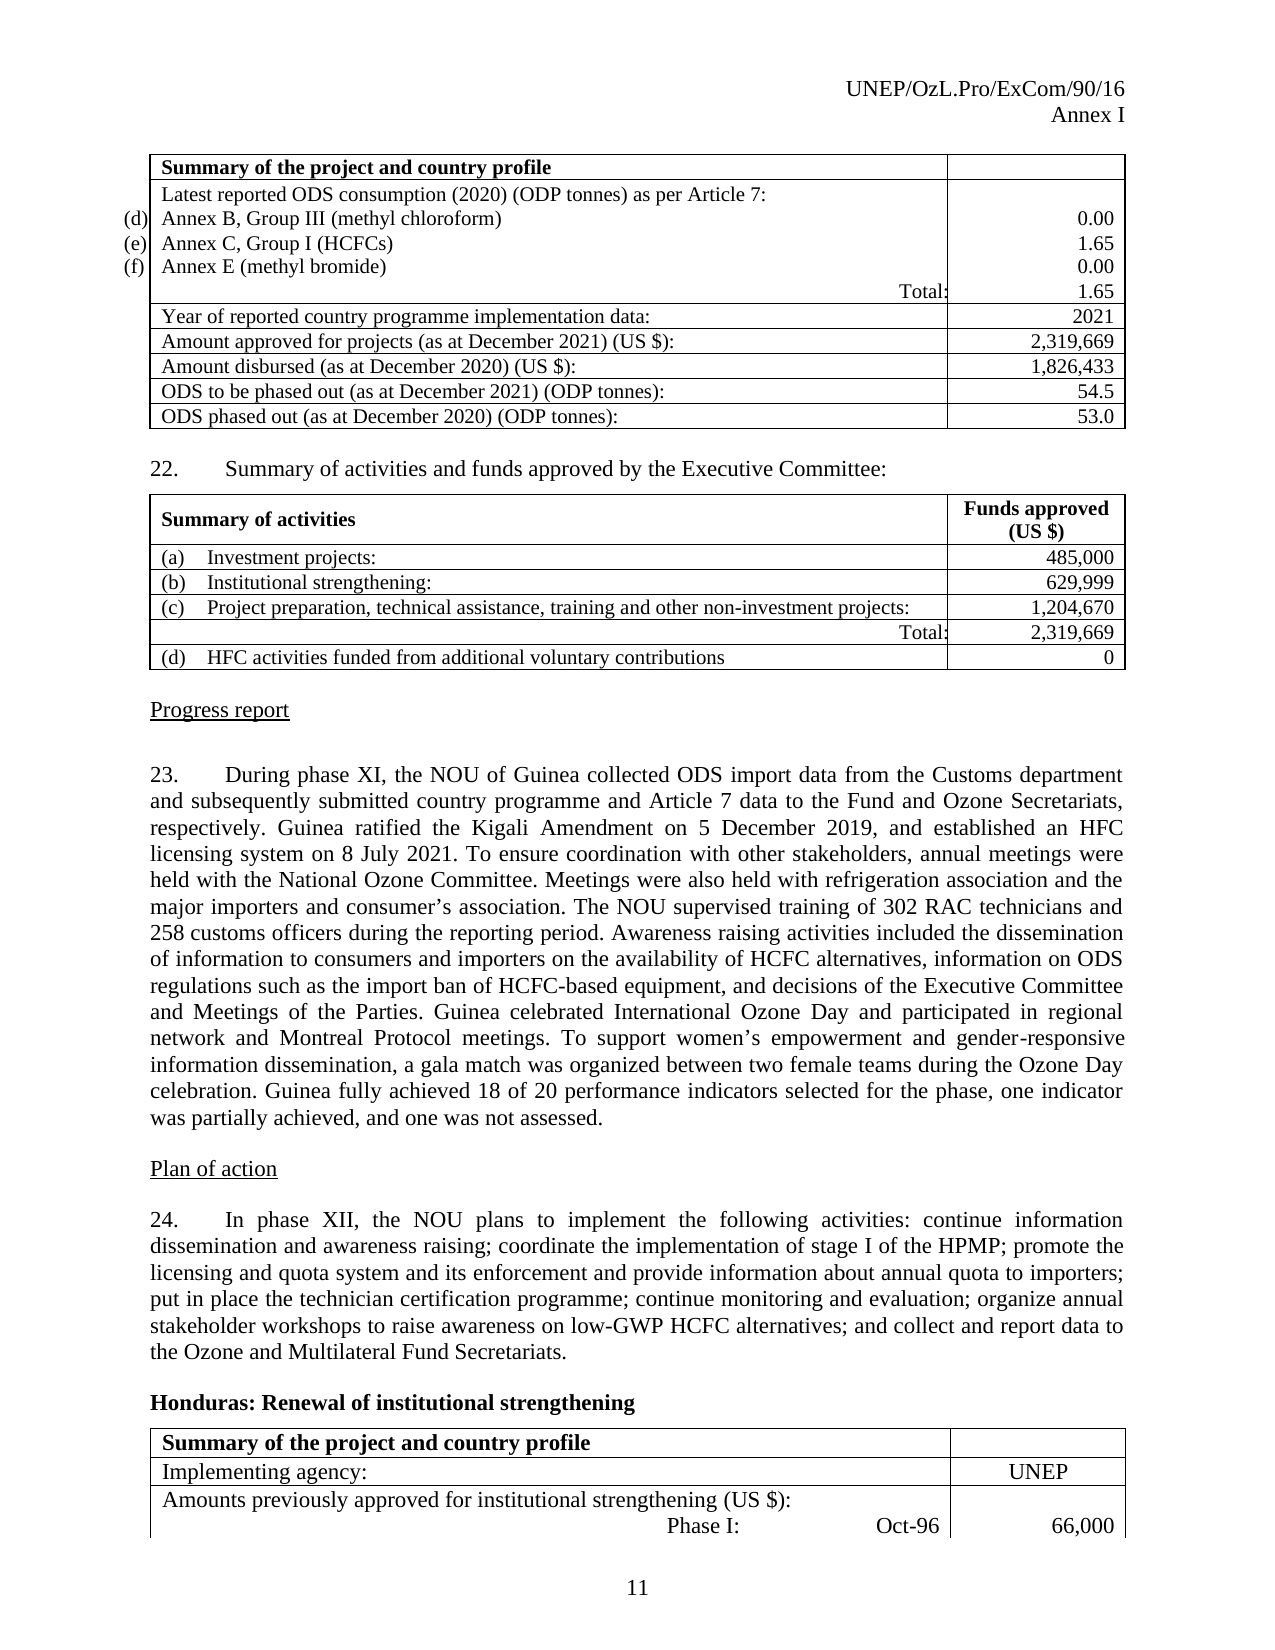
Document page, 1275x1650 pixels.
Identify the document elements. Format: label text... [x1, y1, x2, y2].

table_cell Year of reported country programme implementation data: [151, 304, 947, 328]
table_header Funds approved (US $) [948, 495, 1124, 543]
table_cell (b) [151, 570, 207, 594]
table_cell Implementing agency: [151, 1458, 950, 1484]
table_cell (f) Annex E (methyl bromide) [151, 255, 947, 278]
table_cell (c) [151, 595, 207, 619]
table_cell Project preparation, technical assistance, training and other non-investment projects: [207, 595, 947, 619]
text Honduras: Renewal of institutional strengthening [150, 1389, 1125, 1416]
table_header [151, 1429, 950, 1457]
table_cell Amount approved for projects (as at December 2021) (US $): [151, 329, 947, 353]
subtitle During phase XI, the NOU of Guinea collected ODS import data from the Customs department and subsequently submitted country programme and Article 7 data to the Fund and Ozone Secretariats, respectively. Guinea ratified the Kigali Amendment on 5 December 2019, and established an HFC licensing system on 8 July 2021. To ensure coordination with other stakeholders, annual meetings were held with the National Ozone Committee. Meetings were also held with refrigeration association and the major importers and consumer’s association. The NOU supervised training of 302 RAC technicians and 258 customs officers during the reporting period. Awareness raising activities included the dissemination of information to consumers and importers on the availability of HCFC alternatives, information on ODS regulations such as the import ban of HCFC-based equipment, and decisions of the Executive Committee and Meetings of the Parties. Guinea celebrated International Ozone Day and participated in regional network and Montreal Protocol meetings. To support women’s empowerment and gender-responsive information dissemination, a gala match was organized between two female teams during the Ozone Day celebration. Guinea fully achieved 18 of 20 performance indicators selected for the phase, one indicator was partially achieved, and one was not assessed. [150, 761, 1125, 1130]
table_cell Total: [151, 279, 947, 303]
table_cell ODS phased out (as at December 2020) (ODP tonnes): [151, 404, 947, 428]
table_cell HFC activities funded from additional voluntary contributions [207, 645, 947, 669]
table_cell Amounts previously approved for institutional strengthening (US $): [151, 1486, 950, 1512]
table_cell [948, 180, 1124, 206]
table_cell 53.0 [948, 404, 1124, 428]
table_cell (d) [151, 645, 207, 669]
table_cell 2021 [948, 304, 1124, 328]
table_cell 485,000 [948, 545, 1124, 569]
table_cell 54.5 [948, 379, 1124, 403]
table_cell Investment projects: [207, 545, 947, 569]
table_cell (e) Annex C, Group I (HCFCs) [151, 230, 947, 254]
subtitle Summary of activities and funds approved by the Executive Committee: [150, 456, 1125, 482]
table_header [951, 1429, 1125, 1457]
table_cell Phase I: [151, 1512, 782, 1538]
subtitle In phase XII, the NOU plans to implement the following activities: continue information dissemination and awareness raising; coordinate the implementation of stage I of the HPMP; promote the licensing and quota system and its enforcement and provide information about annual quota to importers; put in place the technician certification programme; continue monitoring and evaluation; organize annual stakeholder workshops to raise awareness on low-GWP HCFC alternatives; and collect and report data to the Ozone and Multilateral Fund Secretariats. [150, 1206, 1125, 1364]
text Plan of action [150, 1155, 1125, 1181]
table_cell UNEP [951, 1458, 1125, 1484]
table_cell Amount disbursed (as at December 2020) (US $): [151, 354, 947, 378]
table_cell ODS to be phased out (as at December 2021) (ODP tonnes): [151, 379, 947, 403]
table_cell 2,319,669 [948, 329, 1124, 353]
table_cell 0.00 [948, 206, 1124, 230]
table_cell Total: [151, 620, 947, 644]
text Progress report [150, 696, 1125, 723]
table_cell 1.65 [948, 230, 1124, 254]
table_cell 1,826,433 [948, 354, 1124, 378]
table_cell 1,204,670 [948, 595, 1124, 619]
table_cell Oct-96 [782, 1512, 950, 1538]
table_header [948, 155, 1124, 179]
table_cell (a) [151, 545, 207, 569]
table_header Summary of activities [151, 495, 947, 543]
table_cell 629,999 [948, 570, 1124, 594]
table_cell Institutional strengthening: [207, 570, 947, 594]
table_cell 0 [948, 645, 1124, 669]
table_cell 1.65 [948, 279, 1124, 303]
table_cell 66,000 [951, 1512, 1125, 1538]
table_cell (d) Annex B, Group III (methyl chloroform) [151, 206, 947, 230]
table_cell 0.00 [948, 255, 1124, 278]
table_cell [951, 1486, 1125, 1512]
table_cell 2,319,669 [948, 620, 1124, 644]
table_header Summary of the project and country profile [151, 155, 947, 179]
table_cell Latest reported ODS consumption (2020) (ODP tonnes) as per Article 7: [151, 180, 947, 206]
